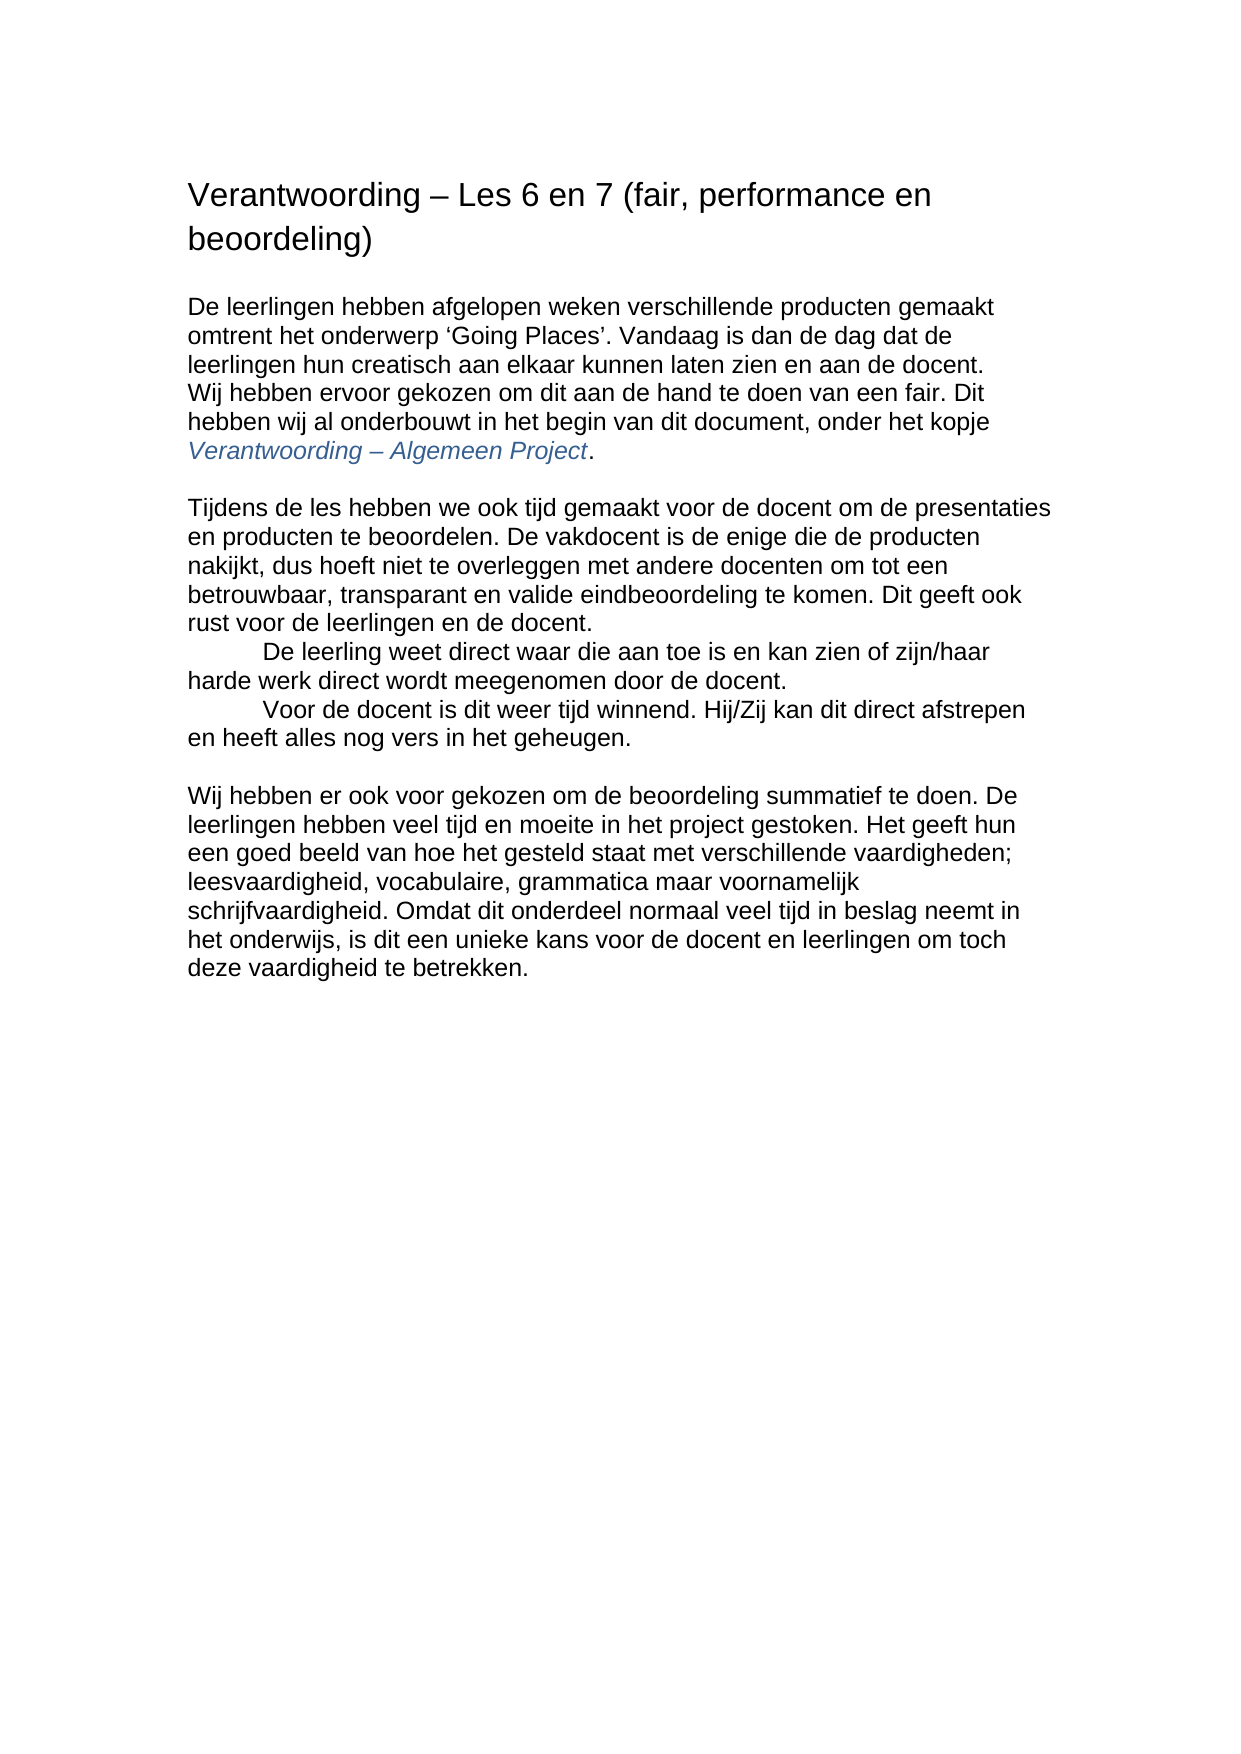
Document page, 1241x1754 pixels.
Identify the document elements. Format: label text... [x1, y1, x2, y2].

text De leerlingen hebben afgelopen weken verschillende producten gemaakt omtrent het onderwerp ‘Going Places’. Vandaag is dan de dag dat de leerlingen hun creatisch aan elkaar kunnen laten zien en aan de docent. [187, 292, 1053, 378]
text Wij hebben ervoor gekozen om dit aan de hand te doen van een fair. Dit hebben wij al onderbouwt in het begin van dit document, onder het kopje Verantwoording – Algemeen Project. [187, 378, 1053, 464]
text Tijdens de les hebben we ook tijd gemaakt voor de docent om de presentaties en producten te beoordelen. De vakdocent is de enige die de producten nakijkt, dus hoeft niet te overleggen met andere docenten om tot een betrouwbaar, transparant en valide eindbeoordeling te komen. Dit geeft ook rust voor de leerlingen en de docent. [187, 493, 1053, 637]
text Wij hebben er ook voor gekozen om de beoordeling summatief te doen. De leerlingen hebben veel tijd en moeite in het project gestoken. Het geeft hun een goed beeld van hoe het gesteld staat met verschillende vaardigheden; leesvaardigheid, vocabulaire, grammatica maar voornamelijk schrijfvaardigheid. Omdat dit onderdeel normaal veel tijd in beslag neemt in het onderwijs, is dit een unieke kans voor de docent en leerlingen om toch deze vaardigheid te betrekken. [187, 781, 1053, 982]
subtitle Verantwoording – Les 6 en 7 (fair, performance en beoordeling) [187, 175, 1053, 258]
text Voor de docent is dit weer tijd winnend. Hij/Zij kan dit direct afstrepen en heeft alles nog vers in het geheugen. [187, 694, 1053, 752]
text De leerling weet direct waar die aan toe is en kan zien of zijn/haar harde werk direct wordt meegenomen door de docent. [187, 637, 1053, 694]
